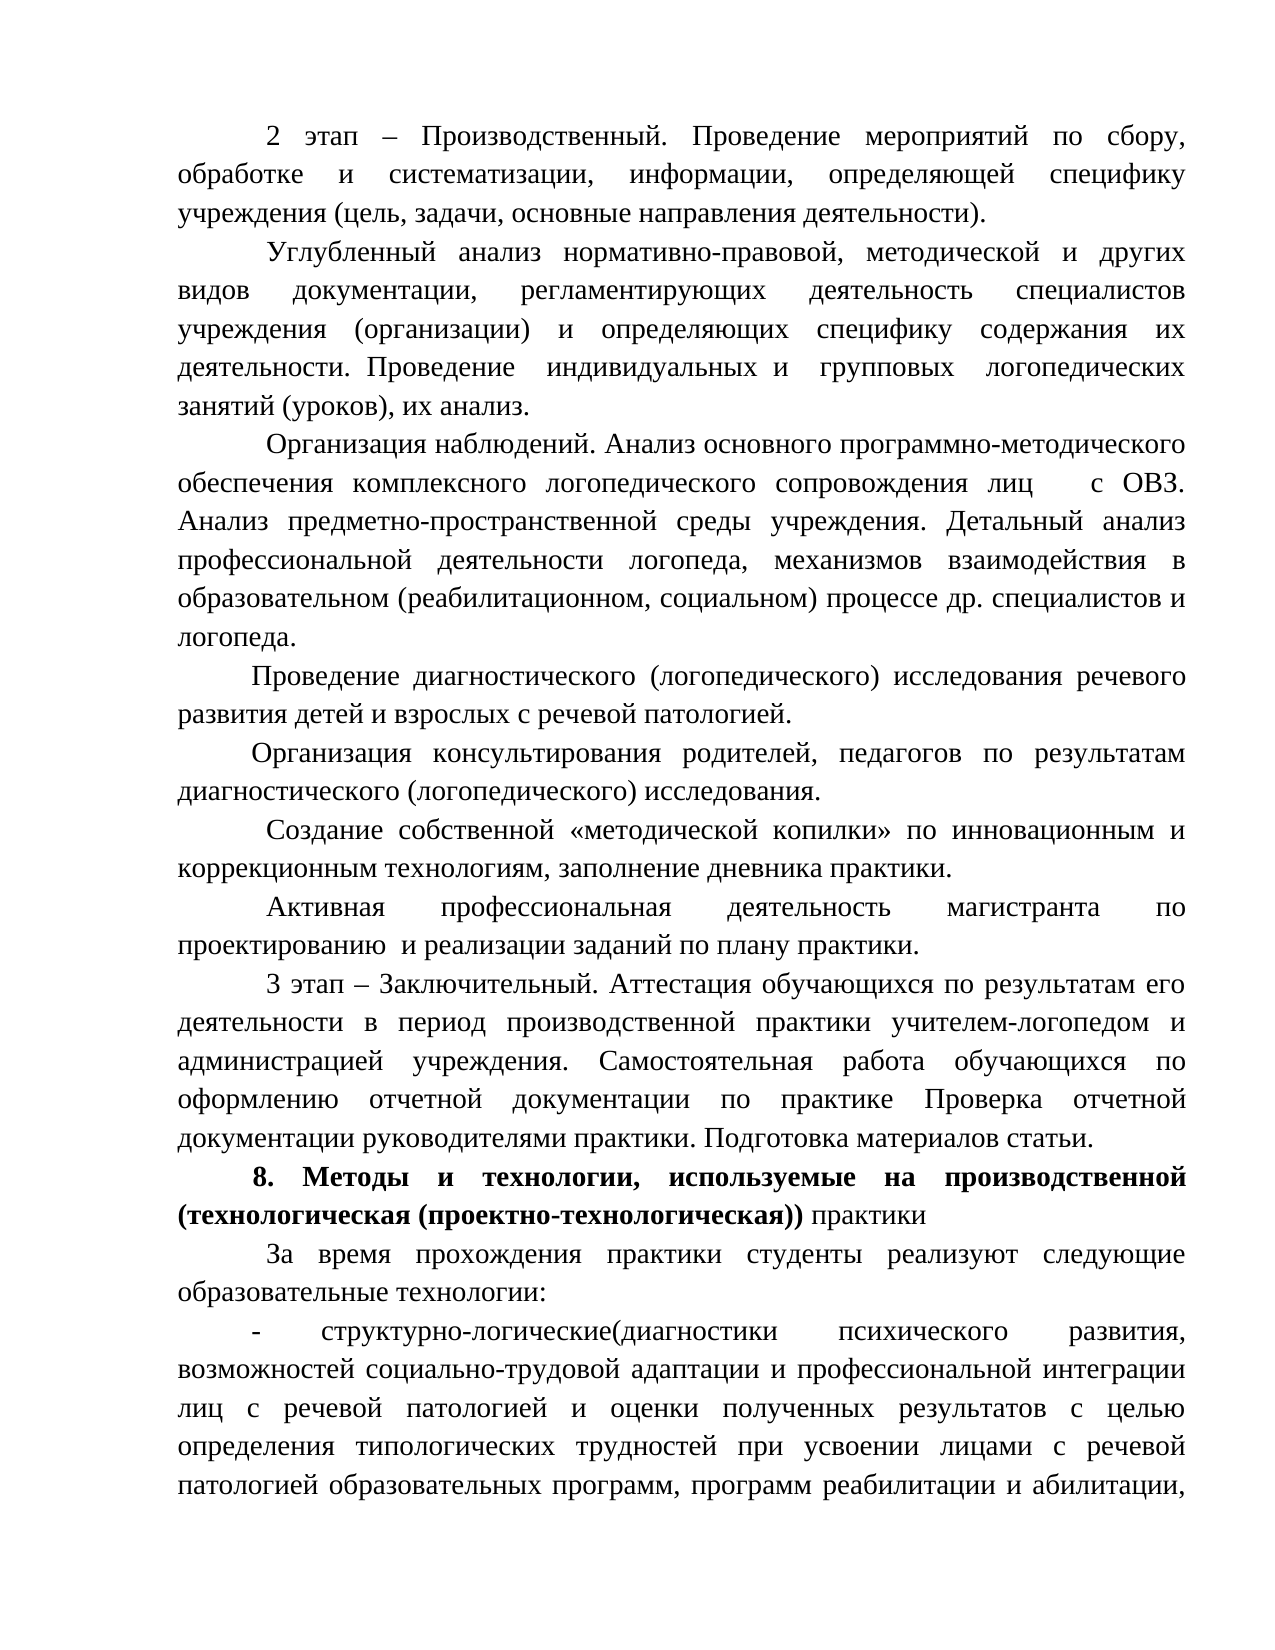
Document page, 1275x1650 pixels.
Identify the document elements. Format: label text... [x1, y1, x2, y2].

text Создание собственной «методической копилки» по инновационным и коррекционным технологиям, заполнение дневника практики. [177, 812, 1186, 884]
text 2 этап – Производственный. Проведение мероприятий по сбору, обработке и систематизации, информации, определяющей специфику учреждения (цель, задачи, основные направления деятельности). [177, 118, 1186, 229]
text 8. Методы и технологии, используемые на производственной (технологическая (проектно-технологическая)) практики [177, 1159, 1186, 1231]
text Организация наблюдений. Анализ основного программно-методического обеспечения комплексного логопедического сопровождения лиц с ОВЗ. Анализ предметно-пространственной среды учреждения. Детальный анализ профессиональной деятельности логопеда, механизмов взаимодействия в образовательном (реабилитационном, социальном) процессе др. специалистов и логопеда. [177, 426, 1186, 653]
text Организация консультирования родителей, педагогов по результатам диагностического (логопедического) исследования. [177, 735, 1186, 807]
text За время прохождения практики студенты реализуют следующие образовательные технологии: [177, 1236, 1186, 1308]
text Углубленный анализ нормативно-правовой, методической и других видов документации, регламентирующих деятельность специалистов учреждения (организации) и определяющих специфику содержания их деятельности. Проведение индивидуальных и групповых логопедических занятий (уроков), их анализ. [177, 234, 1186, 421]
text Проведение диагностического (логопедического) исследования речевого развития детей и взрослых с речевой патологией. [177, 658, 1186, 730]
text Активная профессиональная деятельность магистранта по проектированию и реализации заданий по плану практики. [177, 889, 1186, 961]
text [177, 1313, 1186, 1501]
text 3 этап – Заключительный. Аттестация обучающихся по результатам его деятельности в период производственной практики учителем-логопедом и администрацией учреждения. Самостоятельная работа обучающихся по оформлению отчетной документации по практике Проверка отчетной документации руководителями практики. Подготовка материалов статьи. [177, 966, 1186, 1154]
